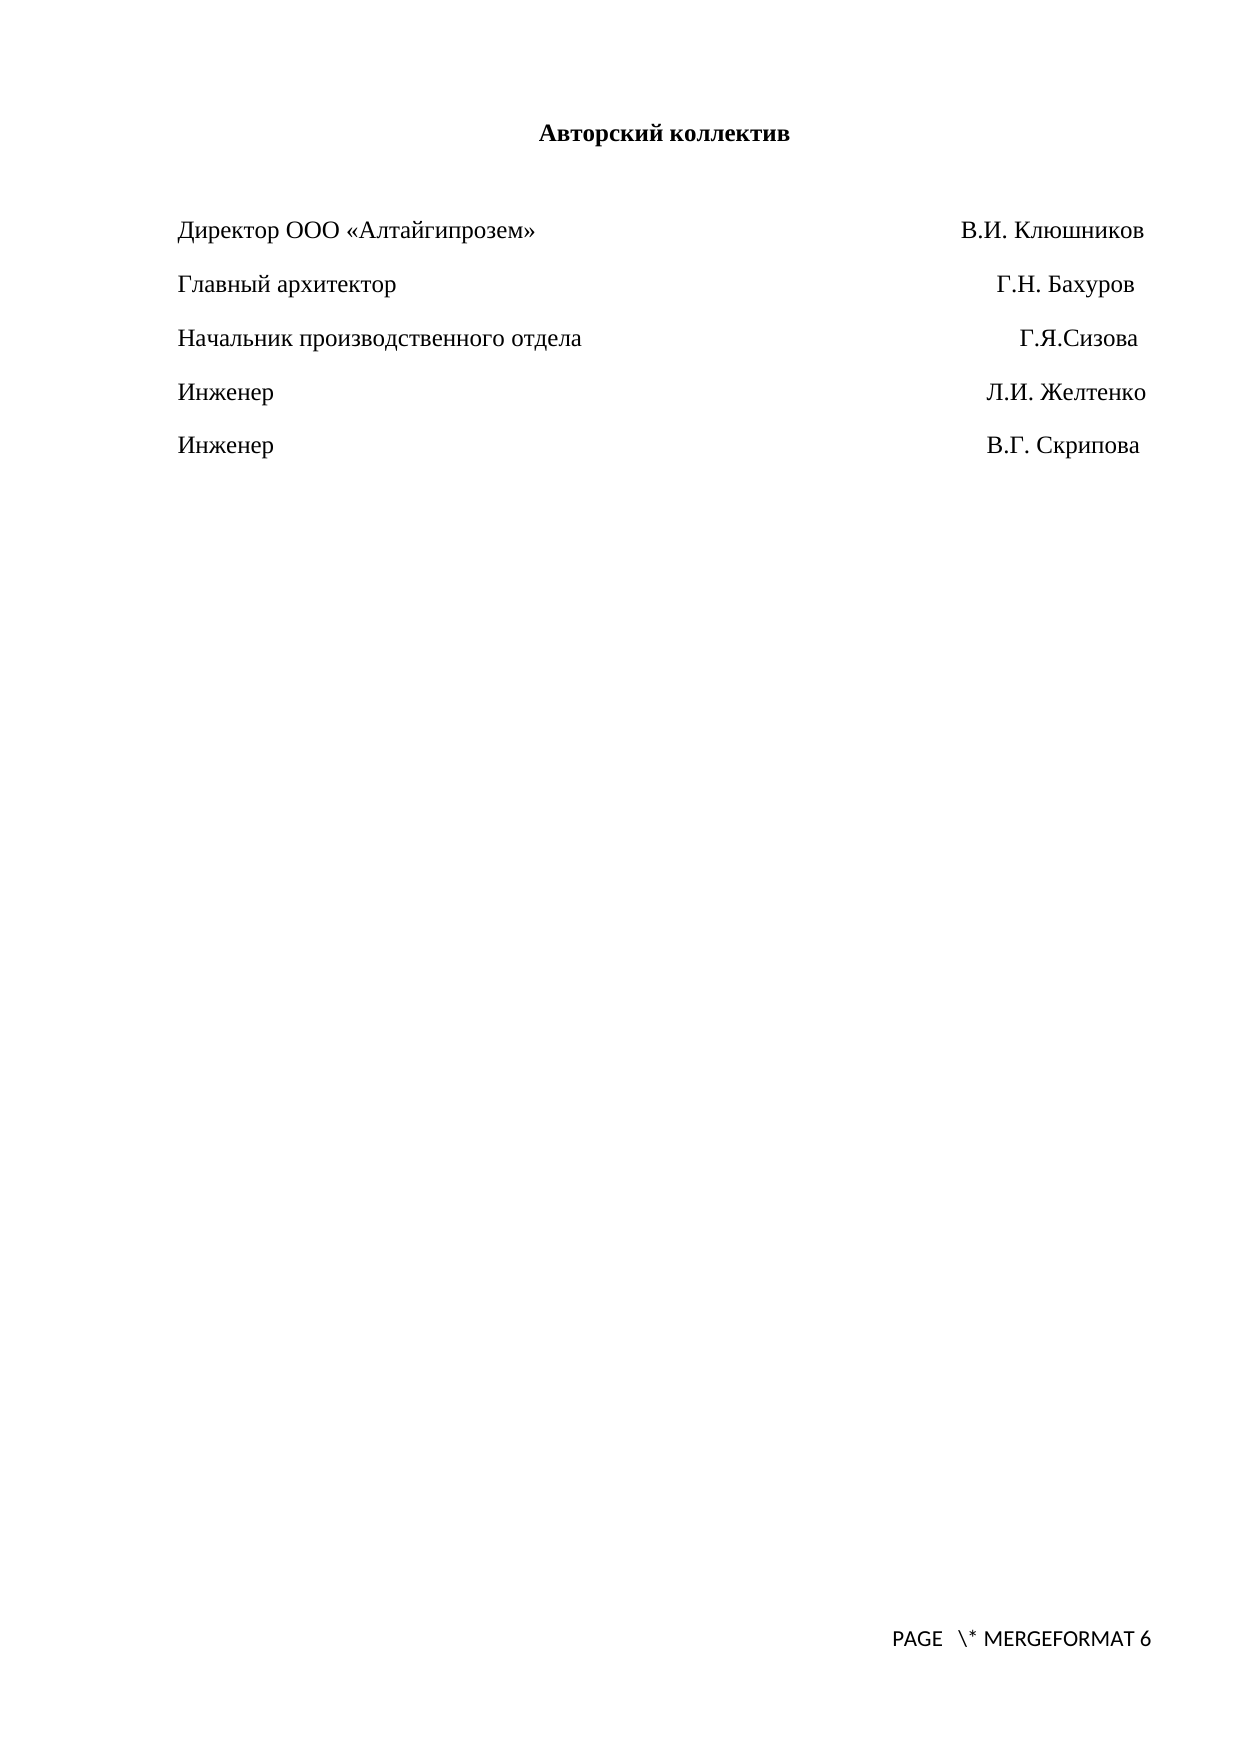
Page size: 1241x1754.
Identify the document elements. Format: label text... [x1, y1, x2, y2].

text Начальник производственного отдела Г.Я.Сизова [177, 323, 1152, 352]
text Главный архитектор Г.Н. Бахуров [177, 269, 1152, 298]
text Директор ООО «Алтайгипрозем» В.И. Клюшников [177, 215, 1152, 244]
text Инженер В.Г. Скрипова [177, 431, 1152, 459]
text Авторский коллектив [177, 118, 1152, 147]
text Инженер Л.И. Желтенко [177, 377, 1152, 405]
